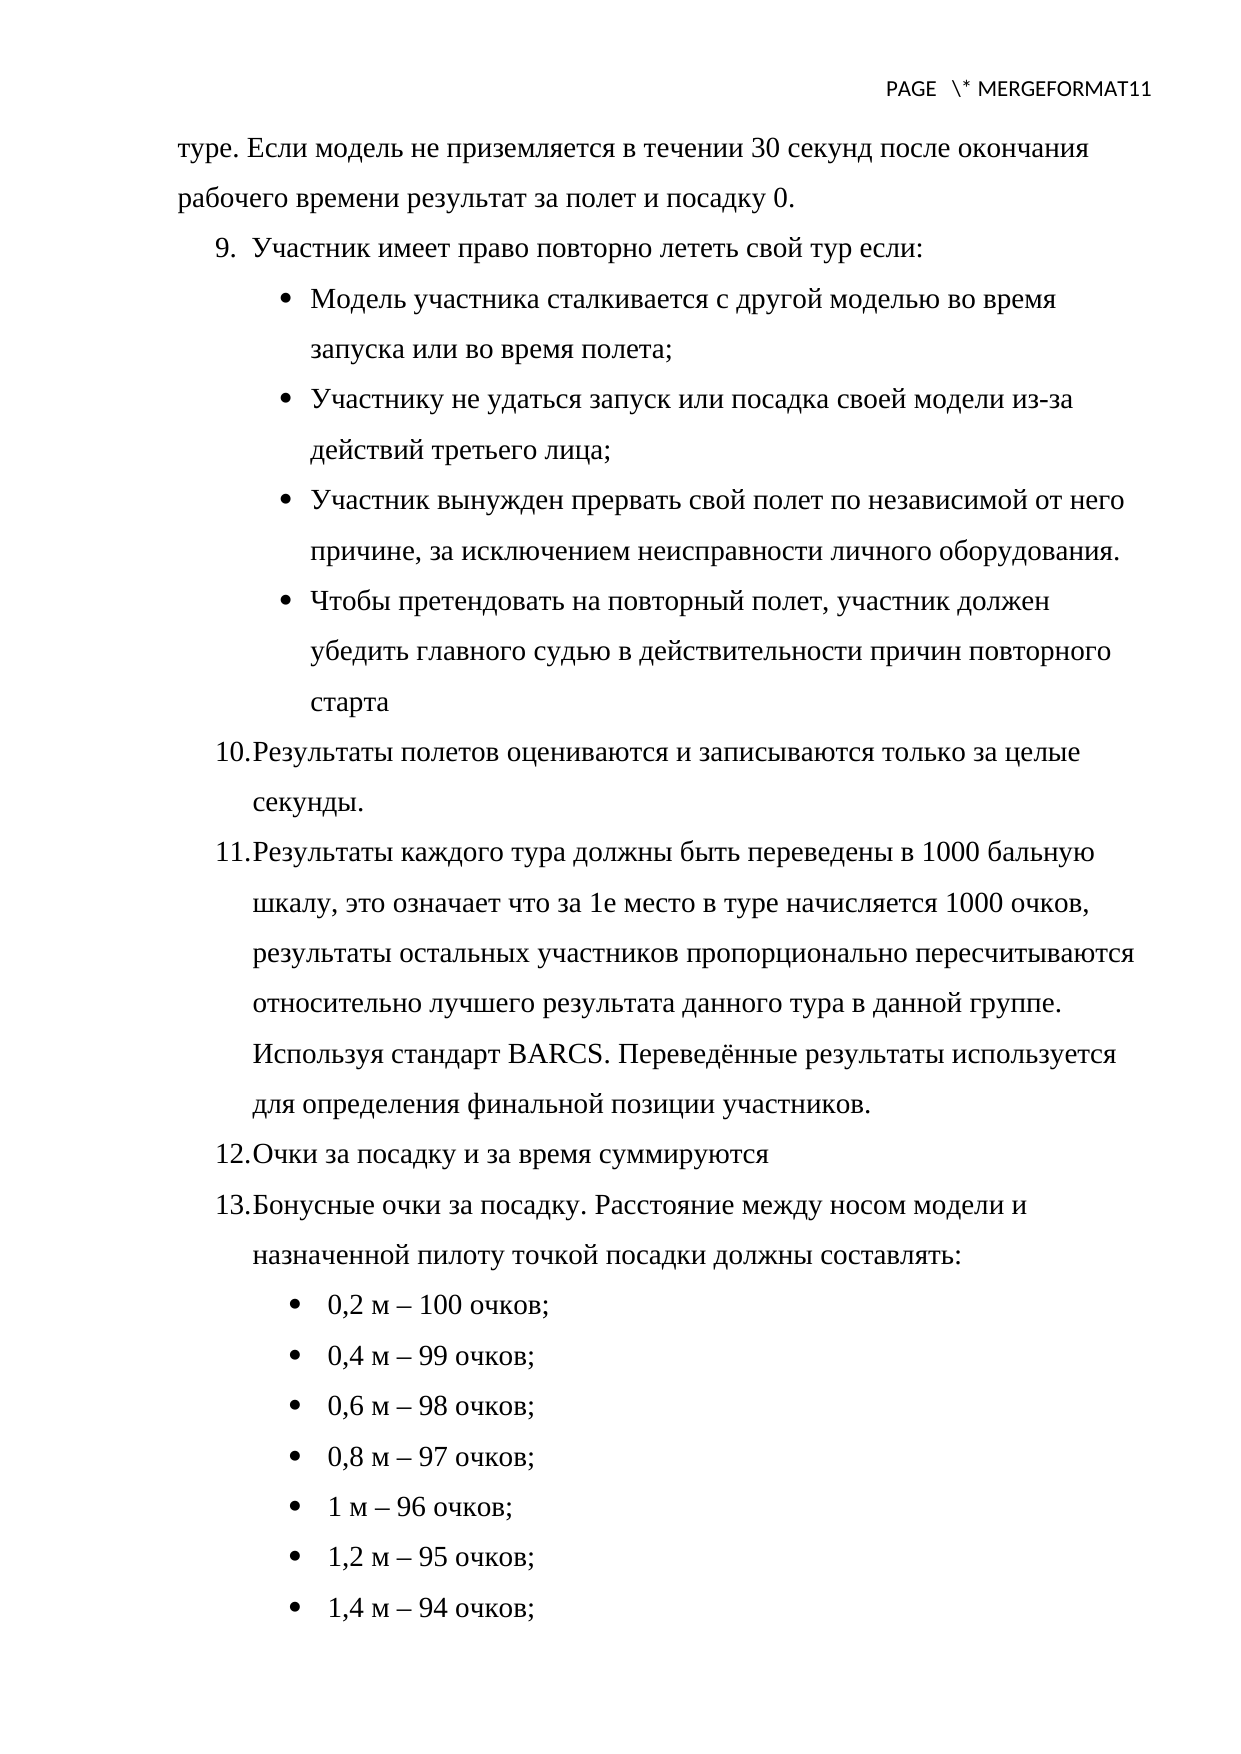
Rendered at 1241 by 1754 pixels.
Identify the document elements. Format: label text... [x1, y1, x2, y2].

list 1,2 м – 95 очков; [290, 1539, 1152, 1573]
list 1 м – 96 очков; [290, 1489, 1152, 1523]
list 1,4 м – 94 очков; [290, 1590, 1152, 1623]
list 0,6 м – 98 очков; [290, 1388, 1152, 1422]
list 0,2 м – 100 очков; [290, 1287, 1152, 1321]
list Бонусные очки за посадку. Расстояние между носом модели и назначенной пилоту точкой посадки должны составлять: [215, 1187, 1152, 1271]
list Очки за посадку и за время суммируются [215, 1136, 1152, 1170]
list Модель участника сталкивается с другой моделью во время запуска или во время полета; [281, 281, 1152, 365]
list Результаты полетов оцениваются и записываются только за целые секунды. [215, 734, 1152, 818]
list Участнику не удаться запуск или посадка своей модели из-за действий третьего лица; [281, 381, 1152, 465]
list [177, 130, 1152, 214]
list Участник имеет право повторно лететь свой тур если: [177, 230, 1152, 264]
list 0,4 м – 99 очков; [290, 1338, 1152, 1371]
list Участник вынужден прервать свой полет по независимой от него причине, за исключением неисправности личного оборудования. [281, 482, 1152, 566]
list 0,8 м – 97 очков; [290, 1439, 1152, 1472]
list Чтобы претендовать на повторный полет, участник должен убедить главного судью в действительности причин повторного старта [281, 583, 1152, 717]
list Результаты каждого тура должны быть переведены в 1000 бальную шкалу, это означает что за 1е место в туре начисляется 1000 очков, результаты остальных участников пропорционально пересчитываются относительно лучшего результата данного тура в данной группе. Используя стандарт BARCS. Переведённые результаты используется для определения финальной позиции участников. [215, 834, 1152, 1120]
